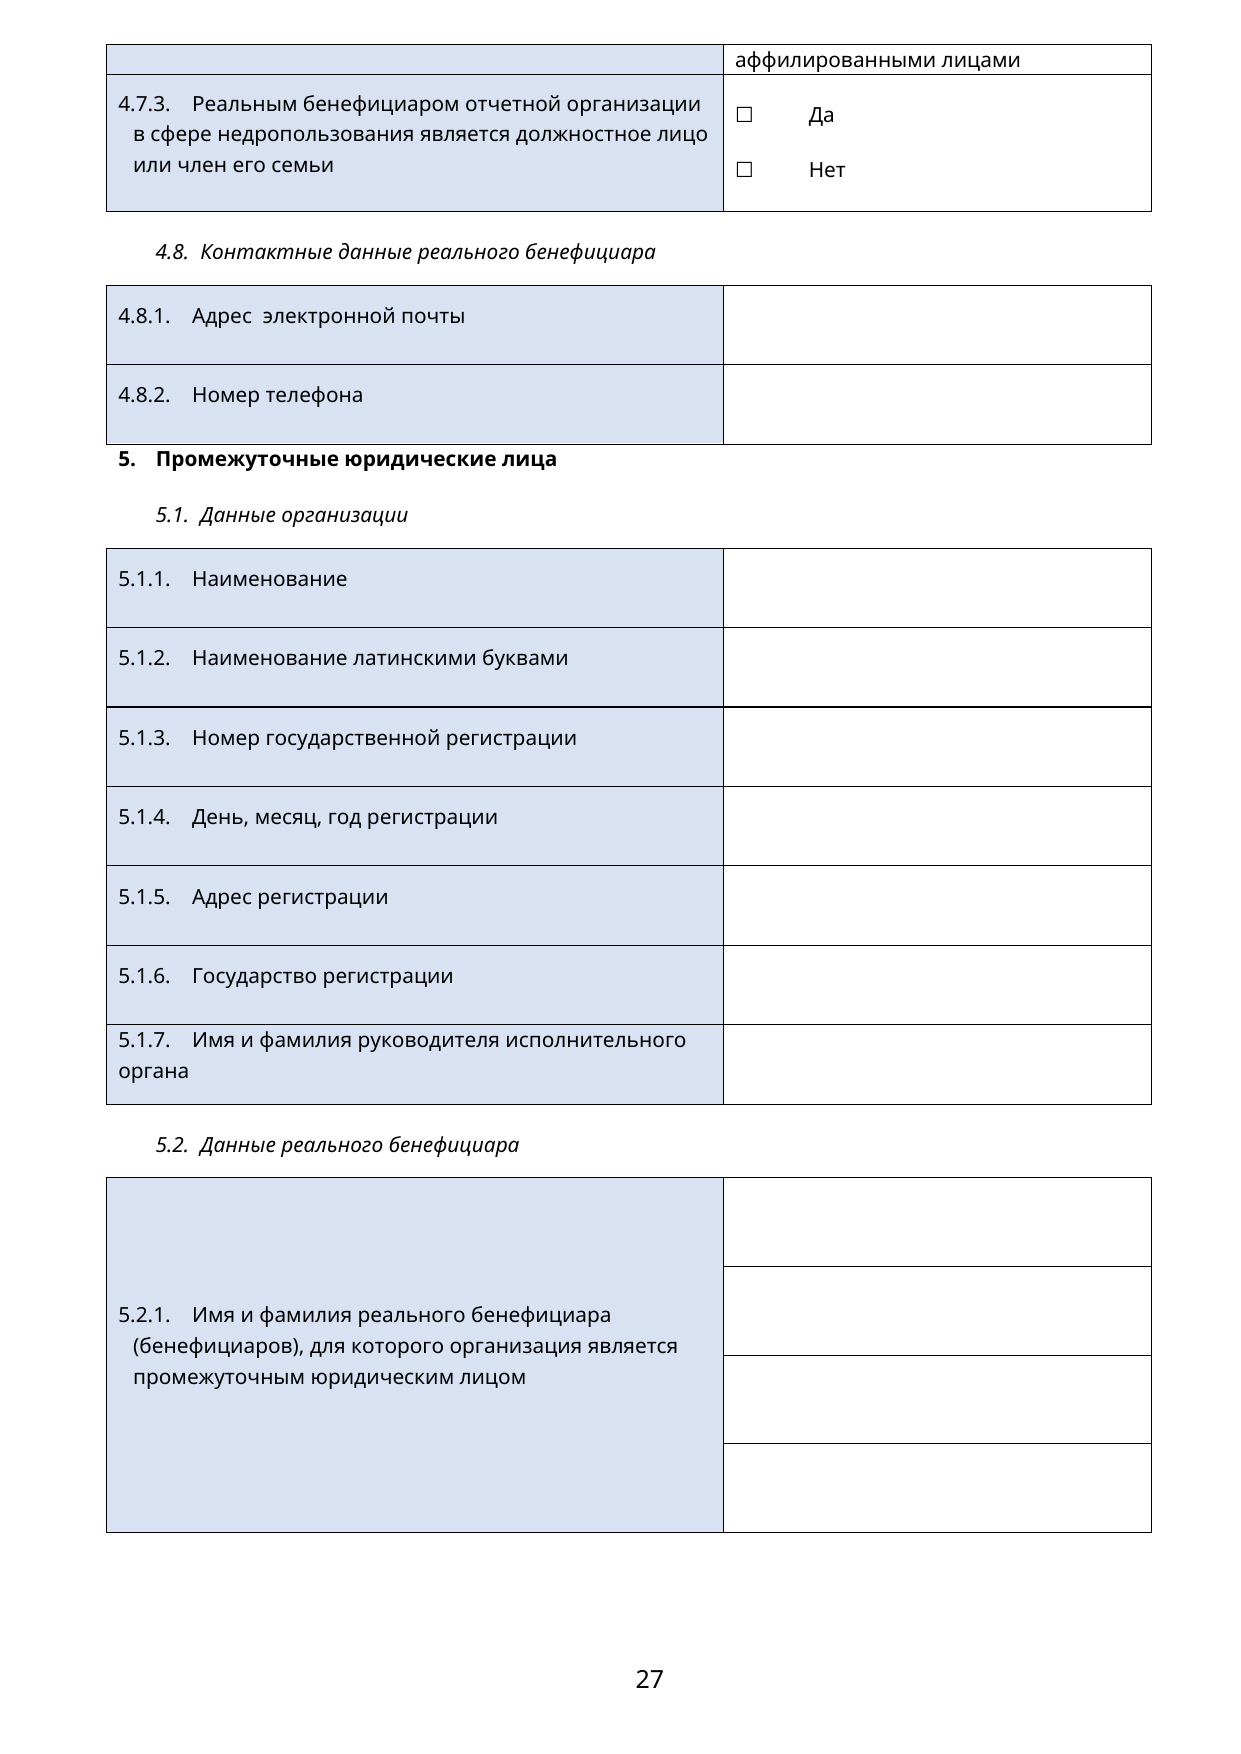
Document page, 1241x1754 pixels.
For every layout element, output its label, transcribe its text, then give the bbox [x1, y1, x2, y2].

table_cell Имя и фамилия руководителя исполнительного органа [107, 1025, 723, 1104]
table_cell [724, 1356, 1151, 1443]
table_cell [724, 1267, 1151, 1354]
list Данные реального бенефициара [155, 1130, 1181, 1158]
table_cell Номер государственной регистрации [107, 708, 723, 786]
table_cell Государство регистрации [107, 946, 723, 1024]
list Контактные данные реального бенефициара [155, 237, 1181, 266]
table_cell Адрес регистрации [107, 866, 723, 945]
table_header Наименование [107, 549, 723, 627]
table_cell День, месяц, год регистрации [107, 787, 723, 865]
list Данные организации [155, 500, 1181, 529]
table_cell Наименование латинскими буквами [107, 628, 723, 706]
table_cell [724, 866, 1151, 945]
table_header [724, 549, 1151, 627]
table_cell [724, 1025, 1151, 1104]
table_cell Да Нет [724, 75, 1151, 211]
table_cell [107, 45, 723, 74]
table_header Имя и фамилия реального бенефициара (бенефициаров), для которого организация является промежуточным юридическим лицом [107, 1178, 723, 1532]
table_cell [724, 787, 1151, 865]
table_cell [724, 365, 1151, 443]
table_cell [724, 628, 1151, 706]
table_cell [724, 1444, 1151, 1532]
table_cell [724, 45, 1151, 74]
table_header Адрес электронной почты [107, 286, 723, 364]
table_header [724, 1178, 1151, 1266]
table_cell [724, 708, 1151, 786]
list Промежуточные юридические лица [118, 444, 1181, 473]
table_cell Номер телефона [107, 365, 723, 443]
table_cell Реальным бенефициаром отчетной организации в сфере недропользования является должностное лицо или член его семьи [107, 75, 723, 211]
table_cell [724, 946, 1151, 1024]
table_header [724, 286, 1151, 364]
